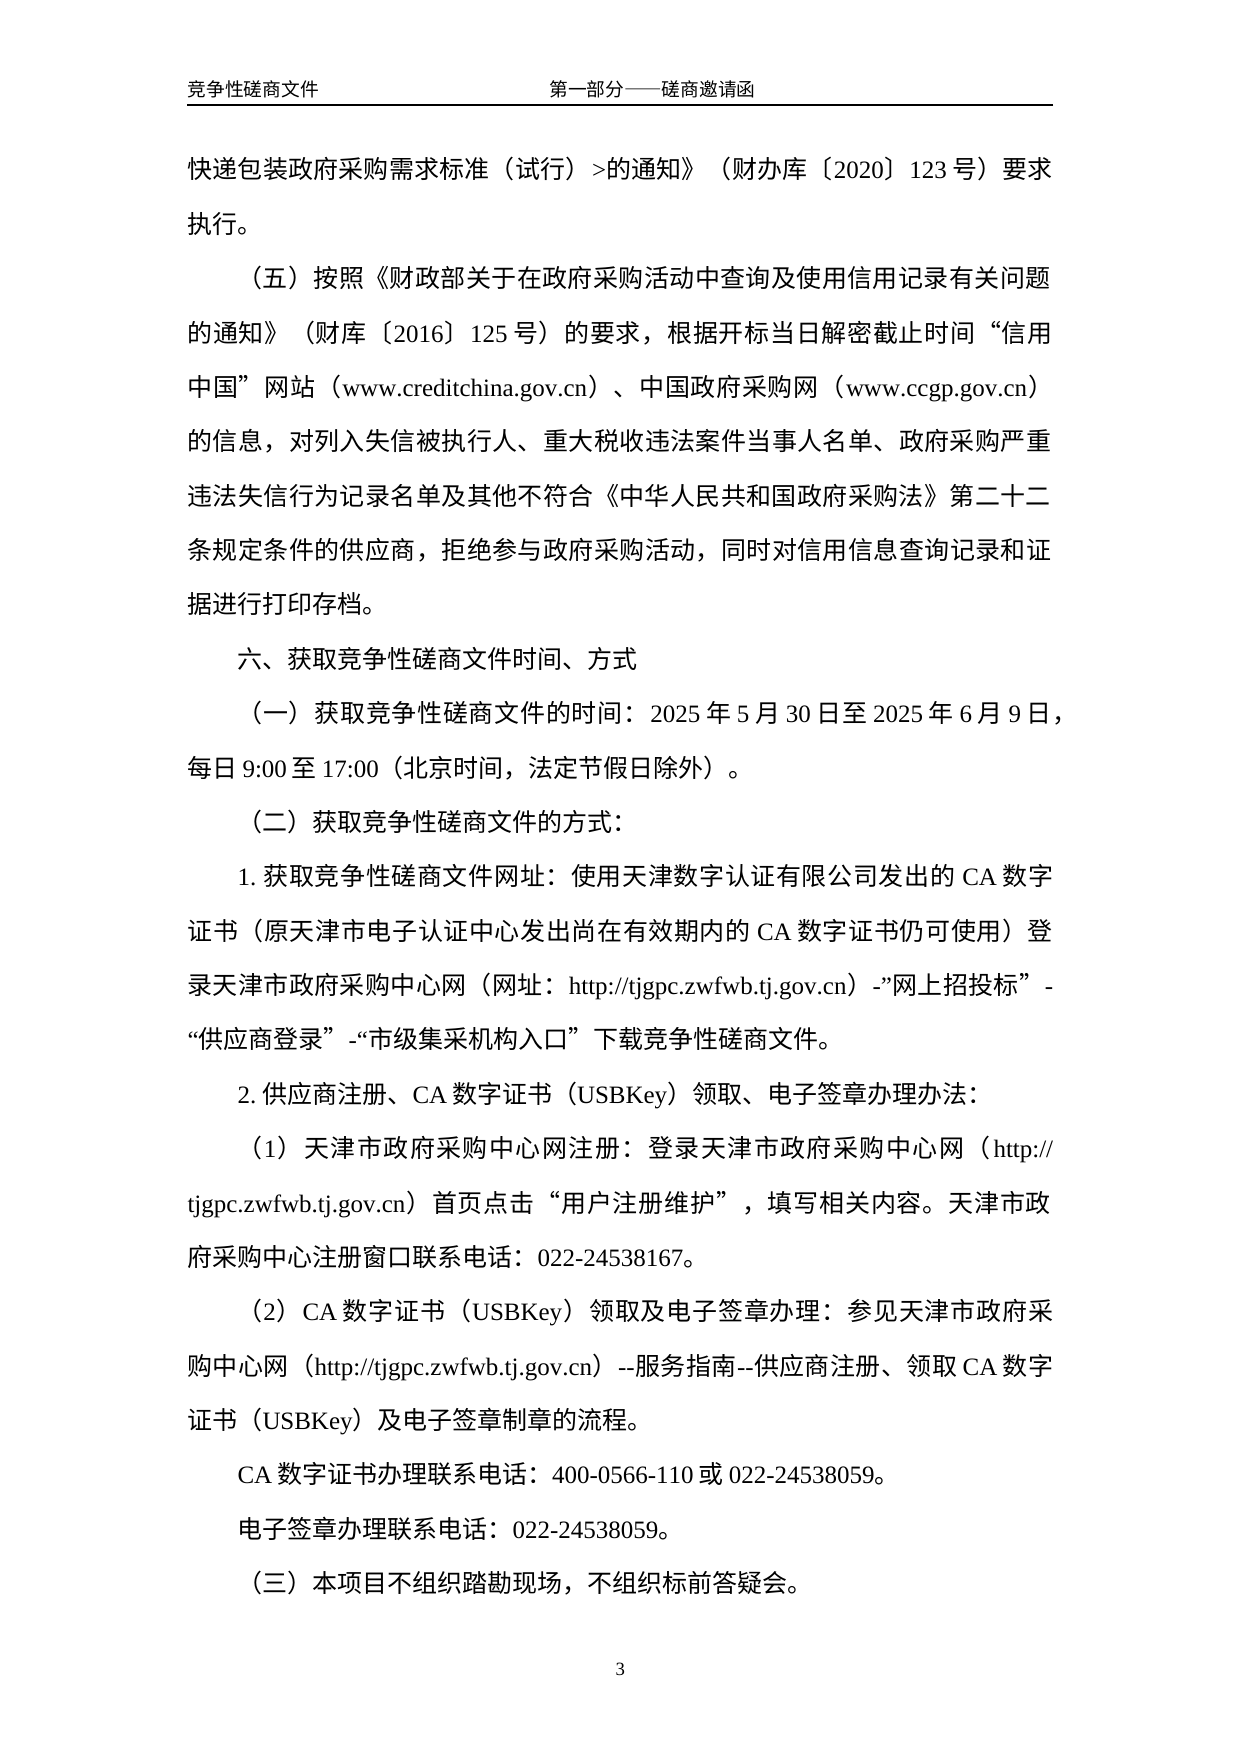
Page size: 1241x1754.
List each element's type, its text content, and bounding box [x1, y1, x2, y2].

text 六、获取竞争性磋商文件时间、方式 [187, 639, 1053, 676]
text （三）本项目不组织踏勘现场，不组织标前答疑会。 [187, 1564, 1053, 1600]
text （二）获取竞争性磋商文件的方式： [187, 802, 1053, 839]
text （2）CA数字证书（USBKey）领取及电子签章办理：参见天津市政府采购中心网（http://tjgpc.zwfwb.tj.gov.cn）--服务指南--供应商注册、领取CA数字证书（USBKey）及电子签章制章的流程。 [187, 1292, 1053, 1437]
text （一）获取竞争性磋商文件的时间：2025年5月30日至2025年6月9日，每日9:00至17:00（北京时间，法定节假日除外）。 [187, 694, 1053, 784]
text 1. 获取竞争性磋商文件网址：使用天津数字认证有限公司发出的CA数字证书（原天津市电子认证中心发出尚在有效期内的CA数字证书仍可使用）登录天津市政府采购中心网（网址：http://tjgpc.zwfwb.tj.gov.cn）-”网上招投标”-“供应商登录”-“市级集采机构入口”下载竞争性磋商文件。 [187, 857, 1053, 1056]
text 2. 供应商注册、CA数字证书（USBKey）领取、电子签章办理办法： [187, 1074, 1053, 1111]
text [187, 150, 1053, 241]
text （1）天津市政府采购中心网注册：登录天津市政府采购中心网（http://tjgpc.zwfwb.tj.gov.cn）首页点击“用户注册维护”，填写相关内容。天津市政府采购中心注册窗口联系电话：022-24538167。 [187, 1129, 1053, 1274]
text CA数字证书办理联系电话：400-0566-110或022-24538059。 [187, 1455, 1053, 1491]
text （五）按照《财政部关于在政府采购活动中查询及使用信用记录有关问题的通知》（财库〔2016〕125号）的要求，根据开标当日解密截止时间“信用中国”网站（www.creditchina.gov.cn）、中国政府采购网（www.ccgp.gov.cn）的信息，对列入失信被执行人、重大税收违法案件当事人名单、政府采购严重违法失信行为记录名单及其他不符合《中华人民共和国政府采购法》第二十二条规定条件的供应商，拒绝参与政府采购活动，同时对信用信息查询记录和证据进行打印存档。 [187, 259, 1053, 621]
text 电子签章办理联系电话：022-24538059。 [187, 1509, 1053, 1546]
